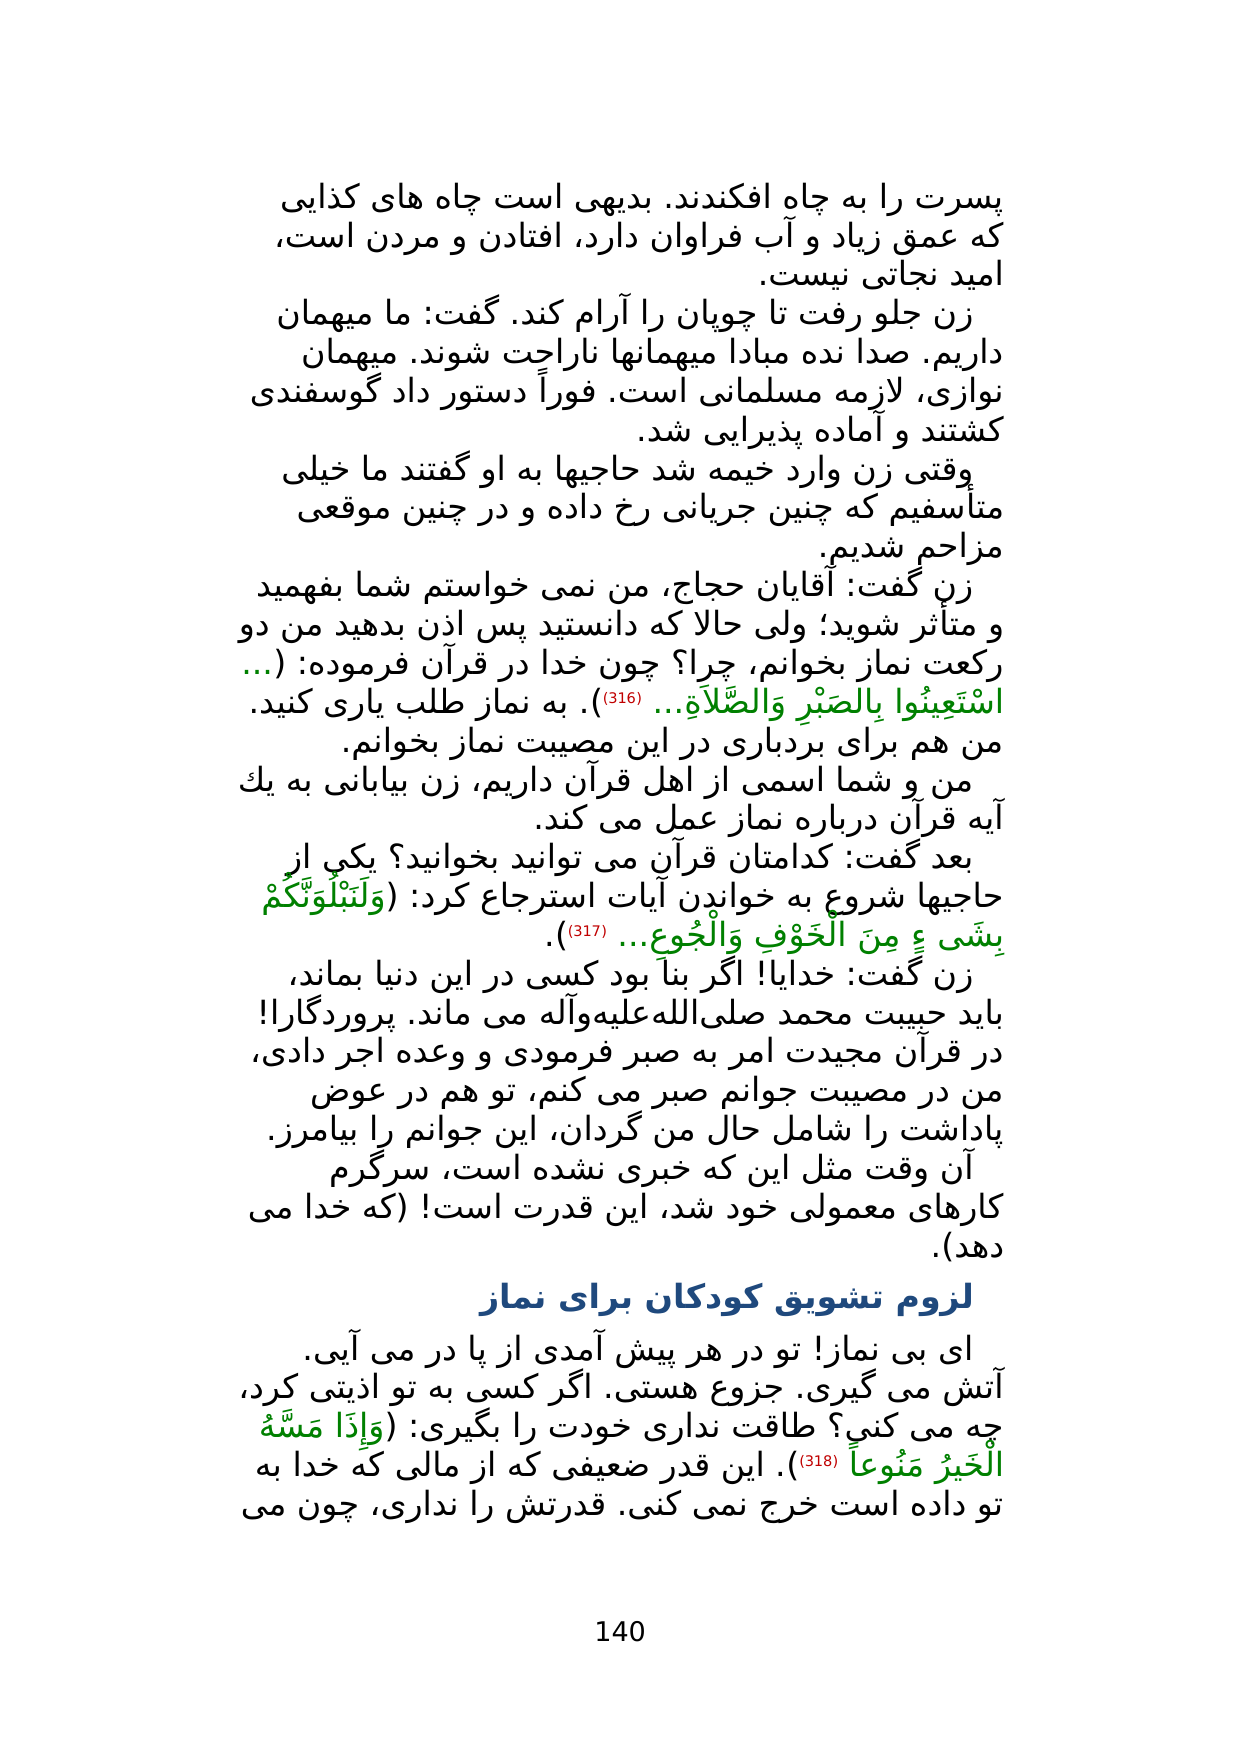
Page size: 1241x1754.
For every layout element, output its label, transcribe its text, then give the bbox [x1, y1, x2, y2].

subtitle لزوم تشویق كودكان براى نماز [236, 1278, 1004, 1316]
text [236, 1329, 1004, 1523]
text آن وقت مثل این كه خبرى نشده است، سرگرم كارهاى معمولى خود شد، این قدرت است! (كه خدا مى دهد). [236, 1148, 1004, 1265]
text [236, 177, 1004, 294]
text زن جلو رفت تا چوپان را آرام كند. گفت: ما میهمان داریم. صدا نده مبادا میهمانها ناراحت شوند. میهمان نوازى، لازمه مسلمانى است. فوراً دستور داد گوسفندى كشتند و آماده پذیرایى شد. [236, 294, 1004, 449]
text وقتى زن وارد خیمه شد حاجیها به او گفتند ما خیلى متأسفیم كه چنین جریانى رخ داده و در چنین موقعى مزاحم شدیم. [236, 449, 1004, 566]
text من و شما اسمى از اهل قرآن داریم، زن بیابانى به یك آیه قرآن درباره نماز عمل مى كند. [236, 760, 1004, 838]
text بعد گفت: كدامتان قرآن مى توانید بخوانید؟ یكى از حاجیها شروع به خواندن آیات استرجاع كرد: (وَلَنَبْلُوَنَّكُمْ بِشَی ءٍ مِنَ الْخَوْفِ وَالْجُوعِ... (317)). [236, 838, 1004, 954]
text زن گفت: آقایان حجاج، من نمى خواستم شما بفهمید و متأثر شوید؛ ولى حالا كه دانستید پس اذن بدهید من دو ركعت نماز بخوانم، چرا؟ چون خدا در قرآن فرموده: (... اسْتَعِینُوا بِالصَبْرِ وَالصَّلاَةِ... (316)). به نماز طلب یارى كنید. من هم براى بردبارى در این مصیبت نماز بخوانم. [236, 566, 1004, 760]
text زن گفت: خدایا! اگر بنا بود كسى در این دنیا بماند، باید حبیبت محمد صلى‌الله‌عليه‌وآله مى ماند. پروردگارا! در قرآن مجیدت امر به صبر فرمودى و وعده اجر دادى، من در مصیبت جوانم صبر مى كنم، تو هم در عوض پاداشت را شامل حال من گردان، این جوانم را بیامرز. [236, 954, 1004, 1148]
